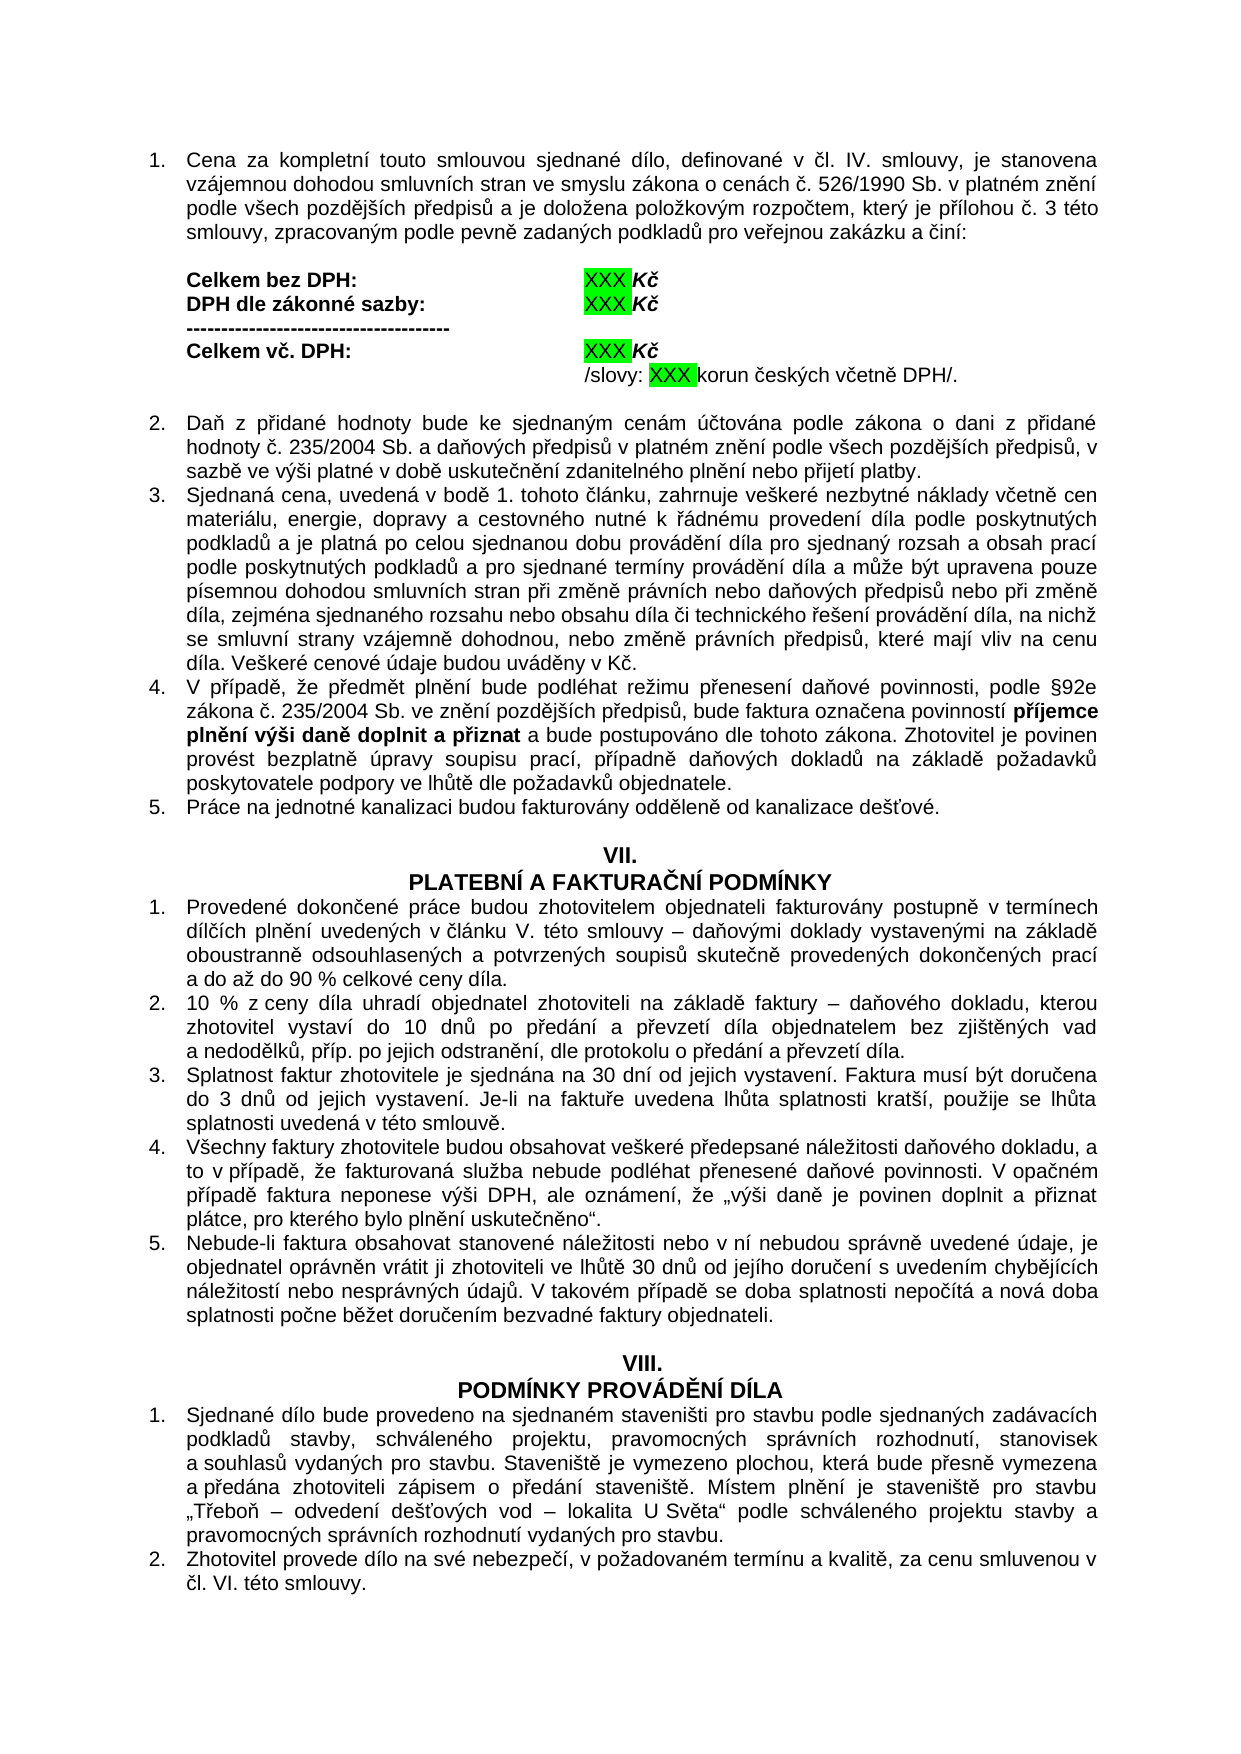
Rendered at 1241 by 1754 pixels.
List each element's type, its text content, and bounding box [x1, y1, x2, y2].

list Sjednaná cena, uvedená v bodě 1. tohoto článku, zahrnuje veškeré nezbytné náklady včetně cen materiálu, energie, dopravy a cestovného nutné k řádnému provedení díla podle poskytnutých podkladů a je platná po celou sjednanou dobu provádění díla pro sjednaný rozsah a obsah prací podle poskytnutých podkladů a pro sjednané termíny provádění díla a může být upravena pouze písemnou dohodou smluvních stran při změně právních nebo daňových předpisů nebo při změně díla, zejména sjednaného rozsahu nebo obsahu díla či technického řešení provádění díla, na nichž se smluvní strany vzájemně dohodnou, nebo změně právních předpisů, které mají vliv na cenu díla. Veškeré cenové údaje budou uváděny v Kč. [149, 483, 1098, 675]
list V případě, že předmět plnění bude podléhat režimu přenesení daňové povinnosti, podle §92e zákona č. 235/2004 Sb. ve znění pozdějších předpisů, bude faktura označena povinností příjemce plnění výši daně doplnit a přiznat a bude postupováno dle tohoto zákona. Zhotovitel je povinen provést bezplatně úpravy soupisu prací, případně daňových dokladů na základě požadavků poskytovatele podpory ve lhůtě dle požadavků objednatele. [149, 675, 1098, 794]
list Cena za kompletní touto smlouvou sjednané dílo, definované v čl. IV. smlouvy, je stanovena vzájemnou dohodou smluvních stran ve smyslu zákona o cenách č. 526/1990 Sb. v platném znění podle všech pozdějších předpisů a je doložena položkovým rozpočtem, který je přílohou č. 3 této smlouvy, zpracovaným podle pevně zadaných podkladů pro veřejnou zakázku a činí: [149, 148, 1098, 243]
text DPH dle zákonné sazby: XXX Kč [632, 291, 1098, 315]
list 10 % z ceny díla uhradí objednatel zhotoviteli na základě faktury – daňového dokladu, kterou zhotovitel vystaví do 10 dnů po předání a převzetí díla objednatelem bez zjištěných vad a nedodělků, příp. po jejich odstranění, dle protokolu o předání a převzetí díla. [149, 991, 1098, 1063]
text Celkem vč. DPH: XXX Kč [632, 339, 1098, 363]
list Splatnost faktur zhotovitele je sjednána na 30 dní od jejich vystavení. Faktura musí být doručena do 3 dnů od jejich vystavení. Je-li na faktuře uvedena lhůta splatnosti kratší, použije se lhůta splatnosti uvedená v této smlouvě. [149, 1063, 1098, 1135]
text Celkem bez DPH: XXX Kč [142, 267, 1098, 291]
list Práce na jednotné kanalizaci budou fakturovány odděleně od kanalizace dešťové. [149, 794, 1098, 818]
text /slovy: XXX korun českých včetně DPH/. [511, 363, 649, 387]
text PODMÍNKY PROVÁDĚNÍ DÍLA [142, 1377, 1098, 1403]
text /slovy: XXX korun českých včetně DPH/. [697, 363, 1098, 387]
text Celkem vč. DPH: XXX Kč [142, 339, 584, 363]
list Všechny faktury zhotovitele budou obsahovat veškeré předepsané náležitosti daňového dokladu, a to v případě, že fakturovaná služba nebude podléhat přenesené daňové povinnosti. V opačném případě faktura neponese výši DPH, ale oznámení, že „výši daně je povinen doplnit a přiznat plátce, pro kterého bylo plnění uskutečněno“. [149, 1135, 1098, 1231]
text VIII. [186, 1350, 1098, 1377]
list Sjednané dílo bude provedeno na sjednaném staveništi pro stavbu podle sjednaných zadávacích podkladů stavby, schváleného projektu, pravomocných správních rozhodnutí, stanovisek a souhlasů vydaných pro stavbu. Staveniště je vymezeno plochou, která bude přesně vymezena a předána zhotoviteli zápisem o předání staveniště. Místem plnění je staveniště pro stavbu „Třeboň – odvedení dešťových vod – lokalita U Světa“ podle schváleného projektu stavby a pravomocných správních rozhodnutí vydaných pro stavbu. [149, 1403, 1098, 1547]
list Daň z přidané hodnoty bude ke sjednaným cenám účtována podle zákona o dani z přidané hodnoty č. 235/2004 Sb. a daňových předpisů v platném znění podle všech pozdějších předpisů, v sazbě ve výši platné v době uskutečnění zdanitelného plnění nebo přijetí platby. [149, 411, 1098, 483]
text DPH dle zákonné sazby: XXX Kč [142, 291, 584, 315]
text VII. [142, 842, 1098, 869]
list Provedené dokončené práce budou zhotovitelem objednateli fakturovány postupně v termínech dílčích plnění uvedených v článku V. této smlouvy – daňovými doklady vystavenými na základě oboustranně odsouhlasených a potvrzených soupisů skutečně provedených dokončených prací a do až do 90 % celkové ceny díla. [149, 895, 1098, 991]
text Platební a fakturační podmínky [142, 869, 1098, 895]
list Nebude-li faktura obsahovat stanovené náležitosti nebo v ní nebudou správně uvedené údaje, je objednatel oprávněn vrátit ji zhotoviteli ve lhůtě 30 dnů od jejího doručení s uvedením chybějících náležitostí nebo nesprávných údajů. V takovém případě se doba splatnosti nepočítá a nová doba splatnosti počne běžet doručením bezvadné faktury objednateli. [149, 1231, 1098, 1326]
list Zhotovitel provede dílo na své nebezpečí, v požadovaném termínu a kvalitě, za cenu smluvenou v čl. VI. této smlouvy. [149, 1547, 1098, 1595]
text -------------------------------------- [142, 315, 1098, 339]
